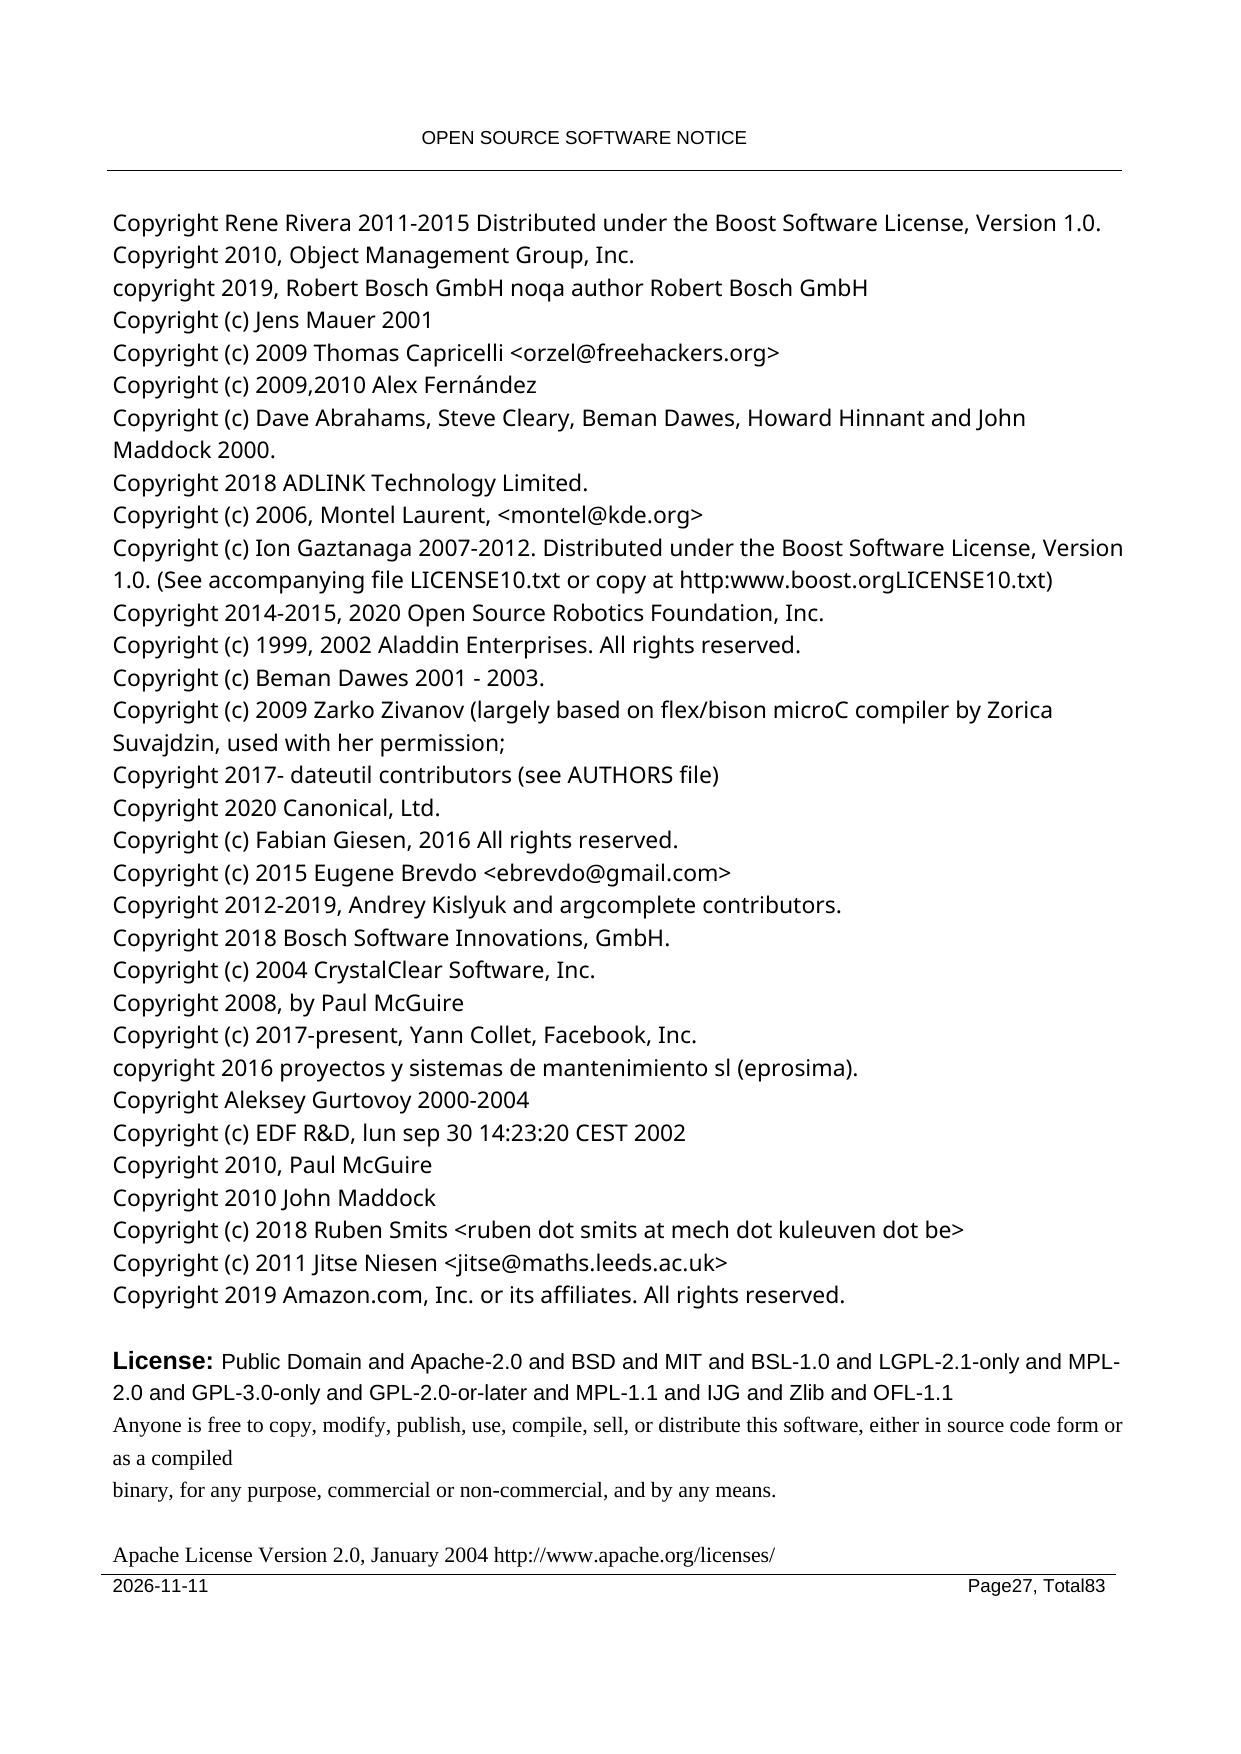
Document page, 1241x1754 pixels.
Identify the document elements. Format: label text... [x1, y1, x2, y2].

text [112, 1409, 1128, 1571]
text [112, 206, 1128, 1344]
text License: Public Domain and Apache-2.0 and BSD and MIT and BSL-1.0 and LGPL-2.1-only and MPL-2.0 and GPL-3.0-only and GPL-2.0-or-later and MPL-1.1 and IJG and Zlib and OFL-1.1 [112, 1344, 1128, 1409]
